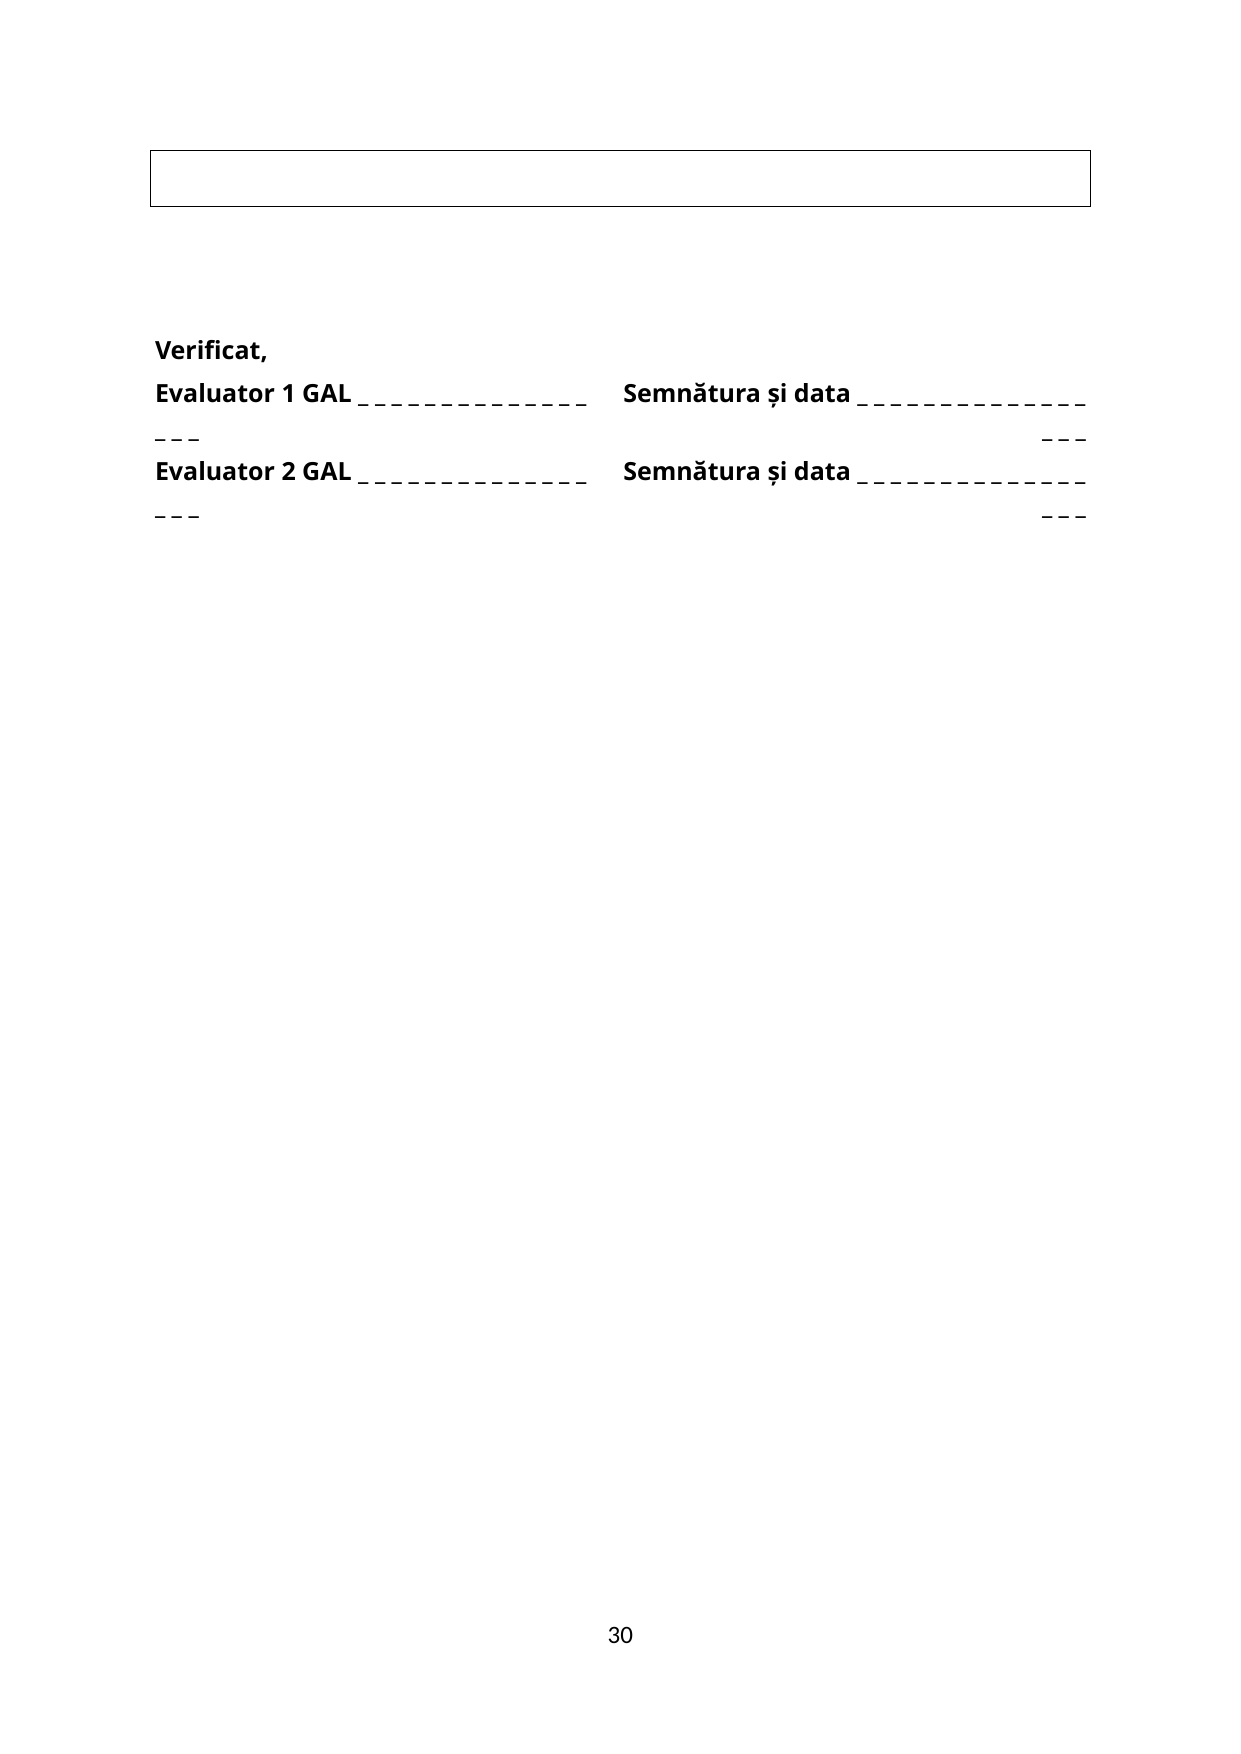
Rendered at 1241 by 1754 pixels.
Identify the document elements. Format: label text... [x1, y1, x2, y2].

table_header Verificat, [150, 259, 1090, 371]
table_cell Evaluator 1 GAL _ _ _ _ _ _ _ _ _ _ _ _ _ _ _ _ _ [150, 371, 607, 449]
table_cell Evaluator 2 GAL _ _ _ _ _ _ _ _ _ _ _ _ _ _ _ _ _ [150, 449, 607, 526]
table_cell Semnătura și data _ _ _ _ _ _ _ _ _ _ _ _ _ _ _ _ _ [608, 449, 1090, 526]
table_cell Semnătura și data _ _ _ _ _ _ _ _ _ _ _ _ _ _ _ _ _ [608, 371, 1090, 449]
table_header [151, 151, 1090, 206]
